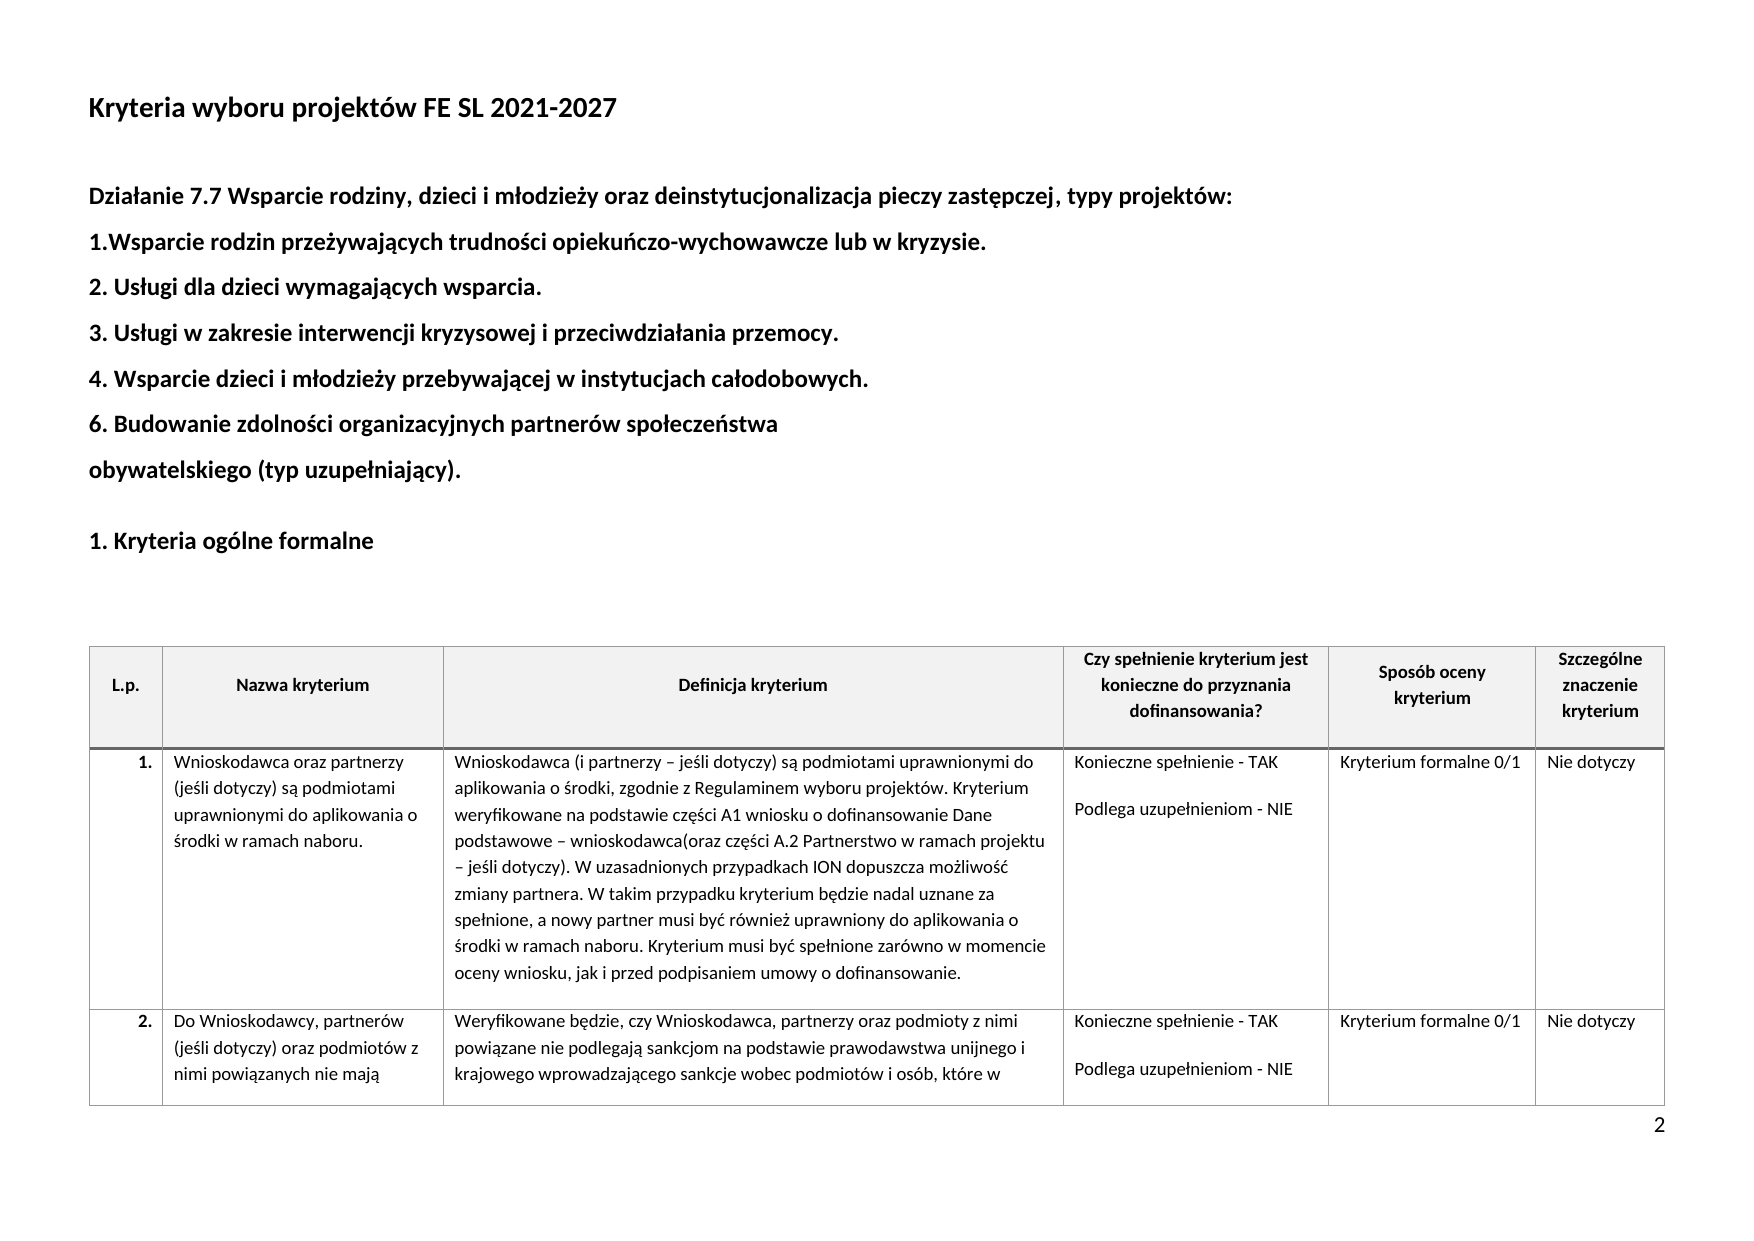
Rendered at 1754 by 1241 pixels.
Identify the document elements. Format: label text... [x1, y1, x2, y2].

text 1.Wsparcie rodzin przeżywających trudności opiekuńczo-wychowawcze lub w kryzysie. [89, 226, 1665, 256]
text 2. Usługi dla dzieci wymagających wsparcia. [89, 271, 1665, 302]
table_cell Konieczne spełnienie - TAK Podlega uzupełnieniom - NIE [1064, 750, 1328, 1009]
table_cell Kryterium formalne 0/1 [1329, 1010, 1535, 1104]
table_cell [90, 750, 162, 1009]
table_cell Wnioskodawca oraz partnerzy (jeśli dotyczy) są podmiotami uprawnionymi do aplikowania o środki w ramach naboru. [163, 750, 443, 1009]
text Kryteria wyboru projektów FE SL 2021-2027 [89, 89, 1665, 124]
table_cell Wnioskodawca (i partnerzy – jeśli dotyczy) są podmiotami uprawnionymi do aplikowania o środki, zgodnie z Regulaminem wyboru projektów. Kryterium weryfikowane na podstawie części A1 wniosku o dofinansowanie Dane podstawowe – wnioskodawca(oraz części A.2 Partnerstwo w ramach projektu – jeśli dotyczy). W uzasadnionych przypadkach ION dopuszcza możliwość zmiany partnera. W takim przypadku kryterium będzie nadal uznane za spełnione, a nowy partner musi być również uprawniony do aplikowania o środki w ramach naboru. Kryterium musi być spełnione zarówno w momencie oceny wniosku, jak i przed podpisaniem umowy o dofinansowanie. [444, 750, 1063, 1009]
table_header Szczególne znaczenie kryterium [1536, 647, 1664, 747]
text 3. Usługi w zakresie interwencji kryzysowej i przeciwdziałania przemocy. [89, 317, 1665, 348]
table_cell [90, 1010, 162, 1104]
text obywatelskiego (typ uzupełniający). [89, 454, 1665, 485]
table_header L.p. [90, 647, 162, 747]
table_header Nazwa kryterium [163, 647, 443, 747]
table_cell Nie dotyczy [1536, 750, 1664, 1009]
text 6. Budowanie zdolności organizacyjnych partnerów społeczeństwa [89, 408, 1665, 439]
table_header Definicja kryterium [444, 647, 1063, 747]
table_header Sposób oceny kryterium [1329, 647, 1535, 747]
table_cell Kryterium formalne 0/1 [1329, 750, 1535, 1009]
table_cell Konieczne spełnienie - TAK Podlega uzupełnieniom - NIE [1064, 1010, 1328, 1104]
table_header Czy spełnienie kryterium jest konieczne do przyznania dofinansowania? [1064, 647, 1328, 747]
text 1. Kryteria ogólne formalne [89, 525, 1665, 556]
text Działanie 7.7 Wsparcie rodziny, dzieci i młodzieży oraz deinstytucjonalizacja pieczy zastępczej, typy projektów: [89, 180, 1665, 210]
text 4. Wsparcie dzieci i młodzieży przebywającej w instytucjach całodobowych. [89, 363, 1665, 393]
table_cell Nie dotyczy [1536, 1010, 1664, 1104]
